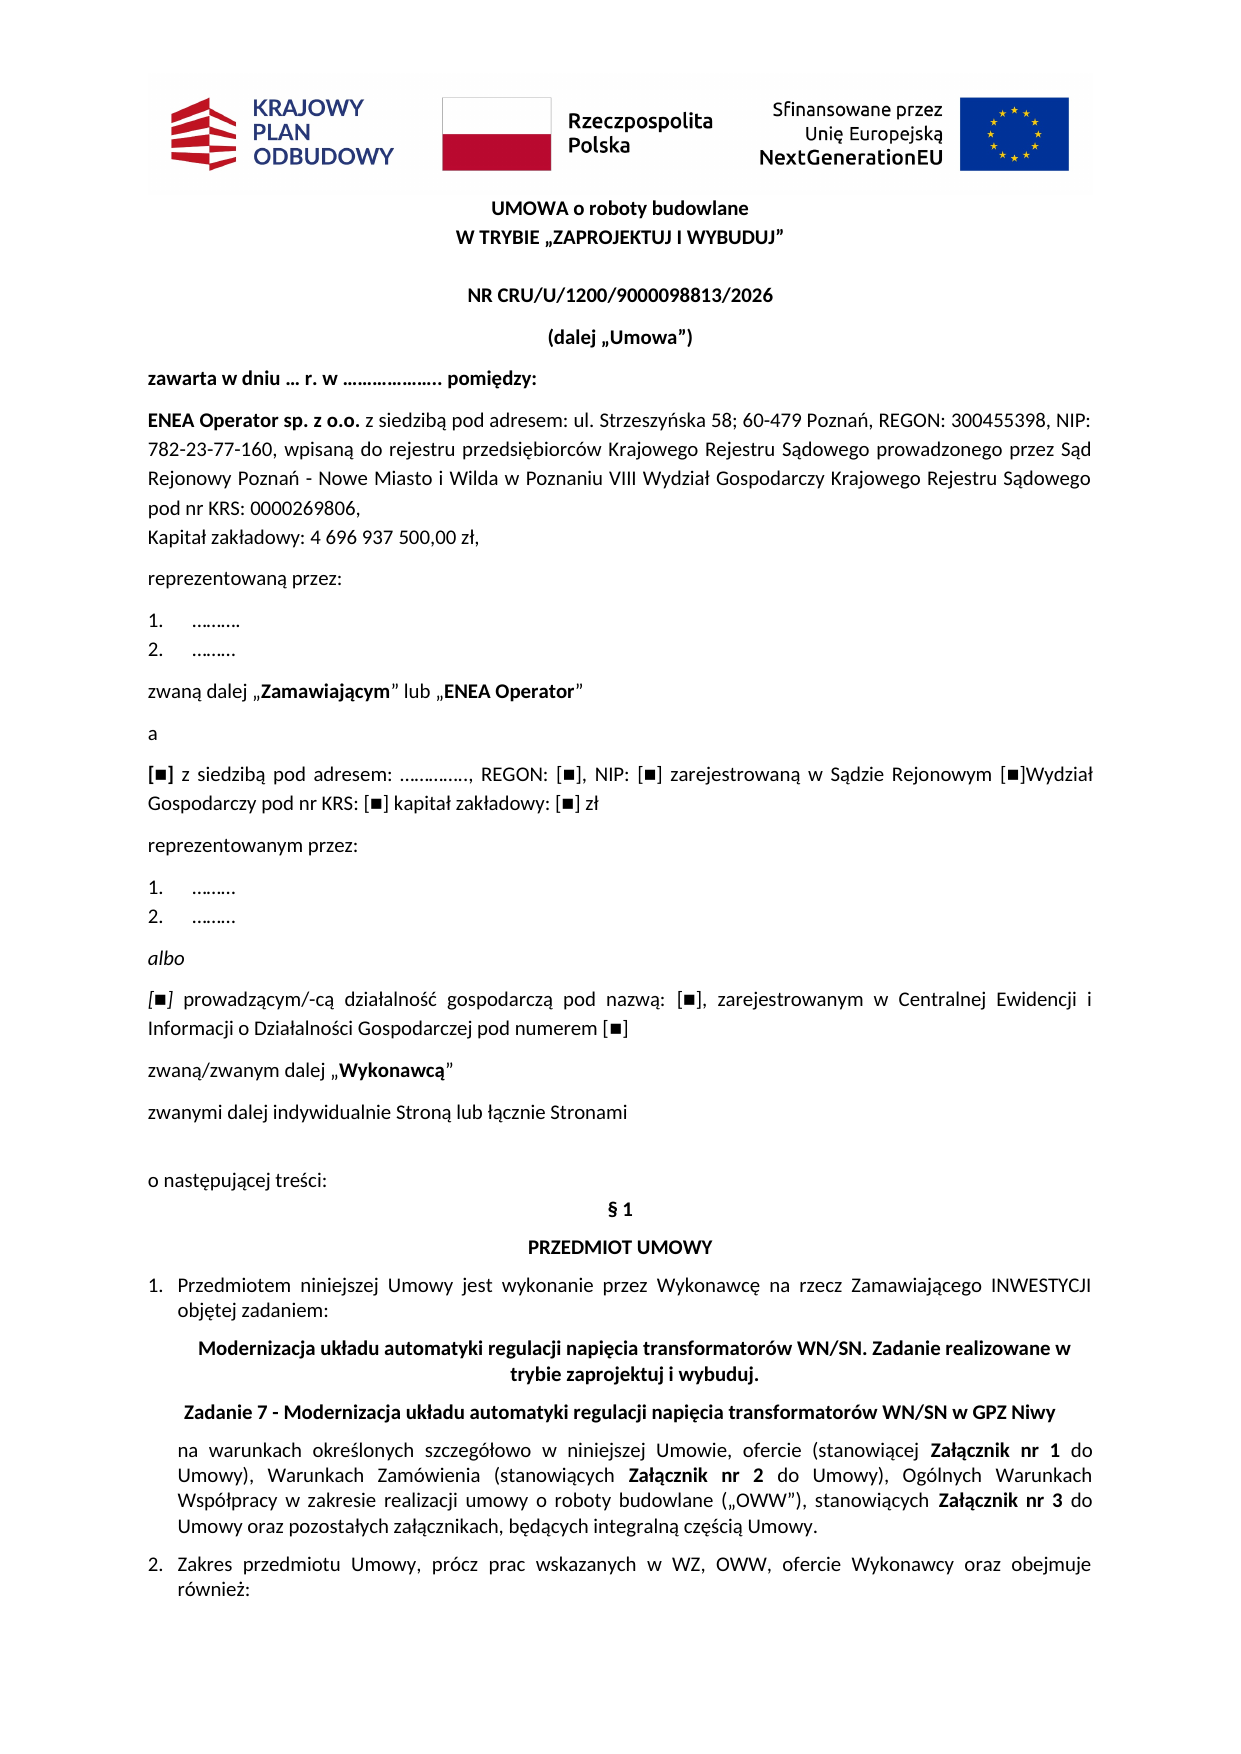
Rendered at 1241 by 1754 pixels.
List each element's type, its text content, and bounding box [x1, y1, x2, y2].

text reprezentowaną przez: [148, 566, 1093, 591]
text [■] z siedzibą pod adresem: ………….., REGON: [■], NIP: [■] zarejestrowaną w Sądzie Rejonowym [■]Wydział Gospodarczy pod nr KRS: [■] kapitał zakładowy: [■] zł [148, 761, 1093, 816]
text UMOWA o roboty budowlane [148, 195, 1093, 220]
list ……… [148, 636, 1093, 662]
text o następującej treści: [148, 1167, 1093, 1193]
list Modernizacja układu automatyki regulacji napięcia transformatorów WN/SN. Zadanie realizowane w trybie zaprojektuj i wybuduj. [177, 1336, 1093, 1386]
text NR CRU/U/1200/9000098813/2026 [148, 282, 1093, 308]
text ENEA Operator sp. z o.o. z siedzibą pod adresem: ul. Strzeszyńska 58; 60-479 Poznań, REGON: 300455398, NIP: 782-23-77-160, wpisaną do rejestru przedsiębiorców Krajowego Rejestru Sądowego prowadzonego przez Sąd Rejonowy Poznań - Nowe Miasto i Wilda w Poznaniu VIII Wydział Gospodarczy Krajowego Rejestru Sądowego pod nr KRS: 0000269806, [148, 407, 1093, 520]
text zawarta w dniu … r. w ……………….. pomiędzy: [148, 366, 1093, 391]
picture [147, 73, 1093, 195]
text zwaną dalej „Zamawiającym” lub „ENEA Operator” [148, 678, 1093, 703]
text § 1 [148, 1196, 1093, 1222]
text [■] prowadzącym/-cą działalność gospodarczą pod nazwą: [■], zarejestrowanym w Centralnej Ewidencji i Informacji o Działalności Gospodarczej pod numerem [■] [148, 986, 1093, 1041]
list Przedmiotem niniejszej Umowy jest wykonanie przez Wykonawcę na rzecz Zamawiającego INWESTYCJI objętej zadaniem: [148, 1272, 1093, 1323]
text Zadanie 7 - Modernizacja układu automatyki regulacji napięcia transformatorów WN/SN w GPZ Niwy [148, 1399, 1093, 1424]
text W TRYBIE „ZAPROJEKTUJ I WYBUDUJ” [148, 224, 1093, 249]
text reprezentowanym przez: [148, 832, 1093, 858]
text zwanymi dalej indywidualnie Stroną lub łącznie Stronami [148, 1099, 1093, 1124]
text albo [148, 945, 1093, 970]
list ……… [148, 874, 1093, 899]
list Zakres przedmiotu Umowy, prócz prac wskazanych w WZ, OWW, ofercie Wykonawcy oraz obejmuje również: [148, 1551, 1093, 1602]
text a [148, 720, 1093, 745]
text PRZEDMIOT UMOWY [148, 1234, 1093, 1260]
list ………. [148, 607, 1093, 633]
text (dalej „Umowa”) [148, 324, 1093, 349]
list ……… [148, 903, 1093, 928]
list na warunkach określonych szczegółowo w niniejszej Umowie, ofercie (stanowiącej Załącznik nr 1 do Umowy), Warunkach Zamówienia (stanowiących Załącznik nr 2 do Umowy), Ogólnych Warunkach Współpracy w zakresie realizacji umowy o roboty budowlane („OWW”), stanowiących Załącznik nr 3 do Umowy oraz pozostałych załącznikach, będących integralną częścią Umowy. [177, 1437, 1093, 1538]
text zwaną/zwanym dalej „Wykonawcą” [148, 1057, 1093, 1083]
text Kapitał zakładowy: 4 696 937 500,00 zł, [148, 524, 1093, 549]
